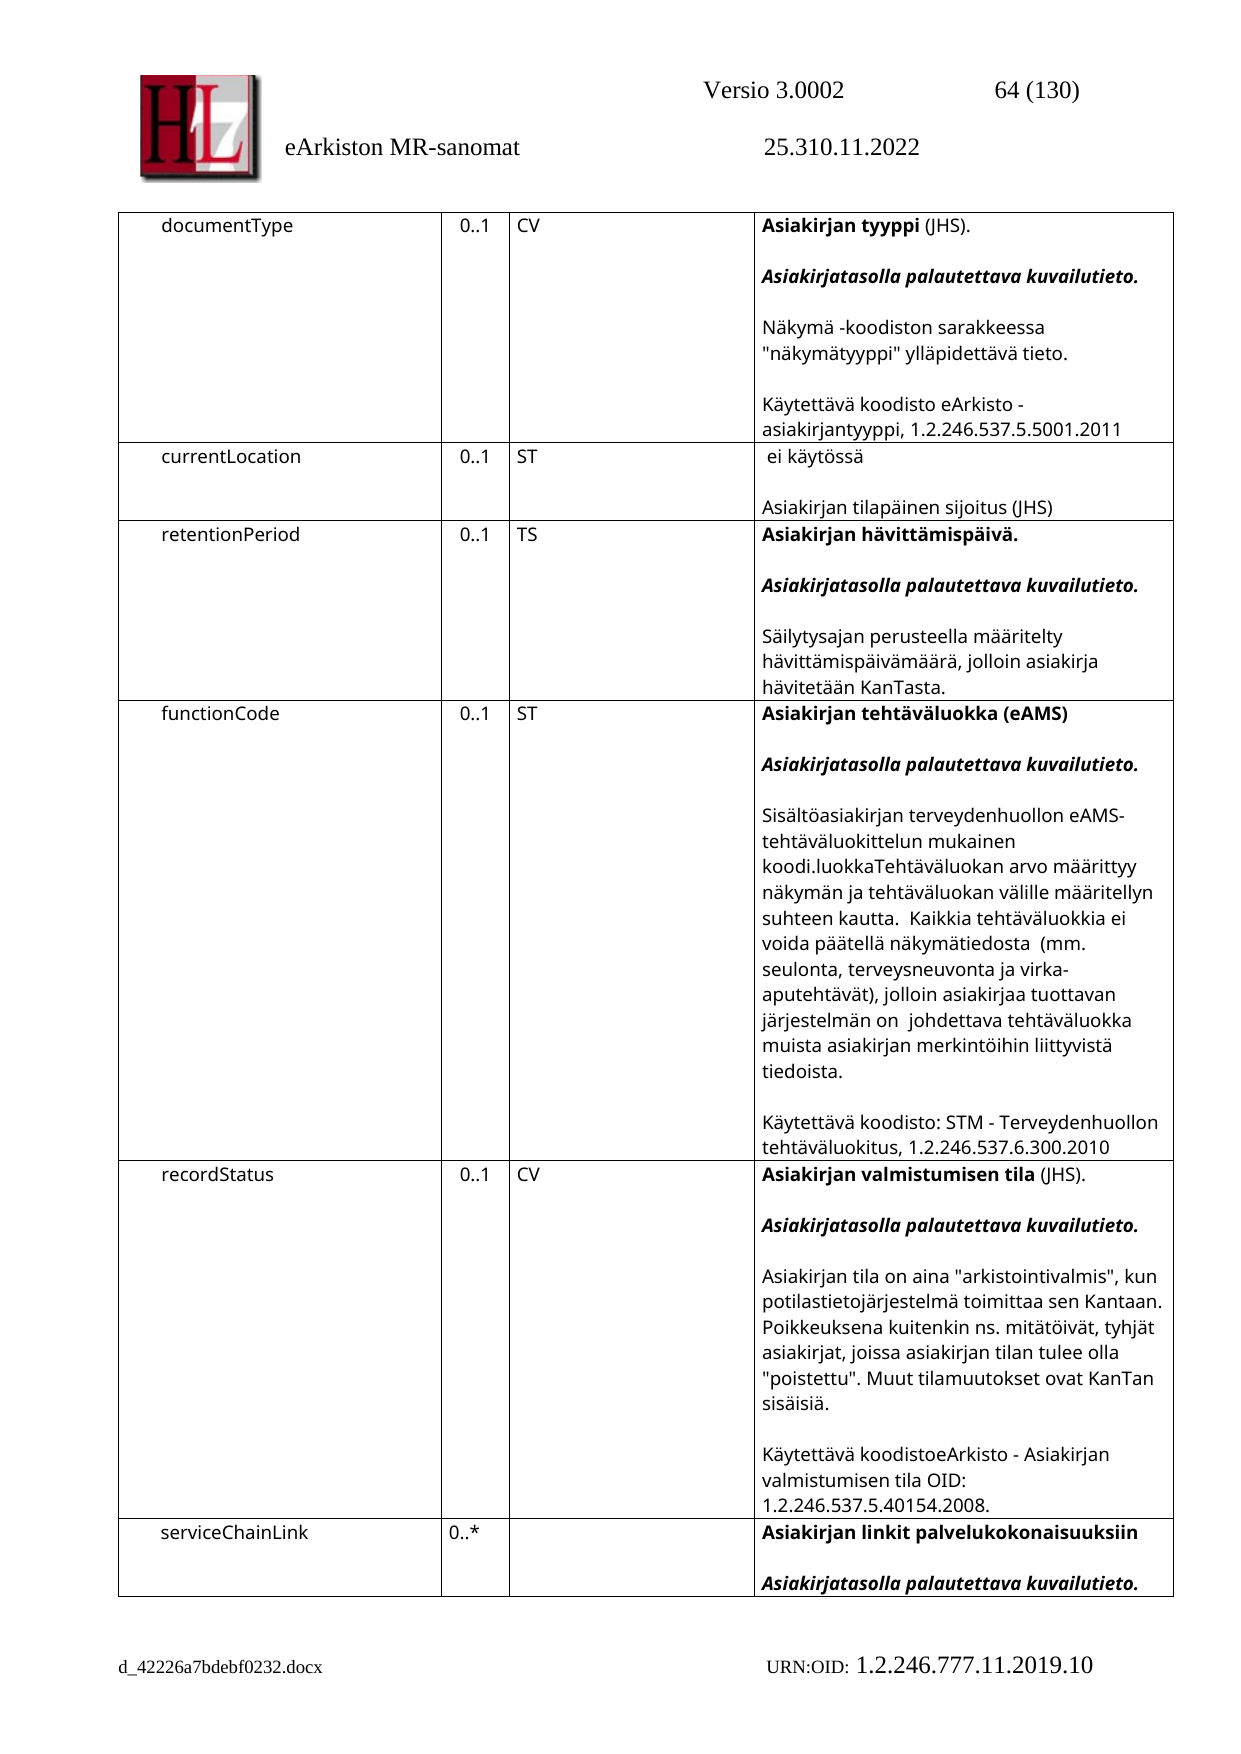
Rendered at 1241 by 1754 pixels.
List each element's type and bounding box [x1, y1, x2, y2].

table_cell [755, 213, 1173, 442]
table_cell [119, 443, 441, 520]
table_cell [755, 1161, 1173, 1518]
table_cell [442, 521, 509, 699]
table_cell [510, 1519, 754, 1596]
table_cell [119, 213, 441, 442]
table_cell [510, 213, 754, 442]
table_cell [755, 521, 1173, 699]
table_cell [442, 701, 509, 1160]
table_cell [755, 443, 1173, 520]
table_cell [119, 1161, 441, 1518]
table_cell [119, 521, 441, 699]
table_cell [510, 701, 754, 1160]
picture [140, 75, 263, 183]
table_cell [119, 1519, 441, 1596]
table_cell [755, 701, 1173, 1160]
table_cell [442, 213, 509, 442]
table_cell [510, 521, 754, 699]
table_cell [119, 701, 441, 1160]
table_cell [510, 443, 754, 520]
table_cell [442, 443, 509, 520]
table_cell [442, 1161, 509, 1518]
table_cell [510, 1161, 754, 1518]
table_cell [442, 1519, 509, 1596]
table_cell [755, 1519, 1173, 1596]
